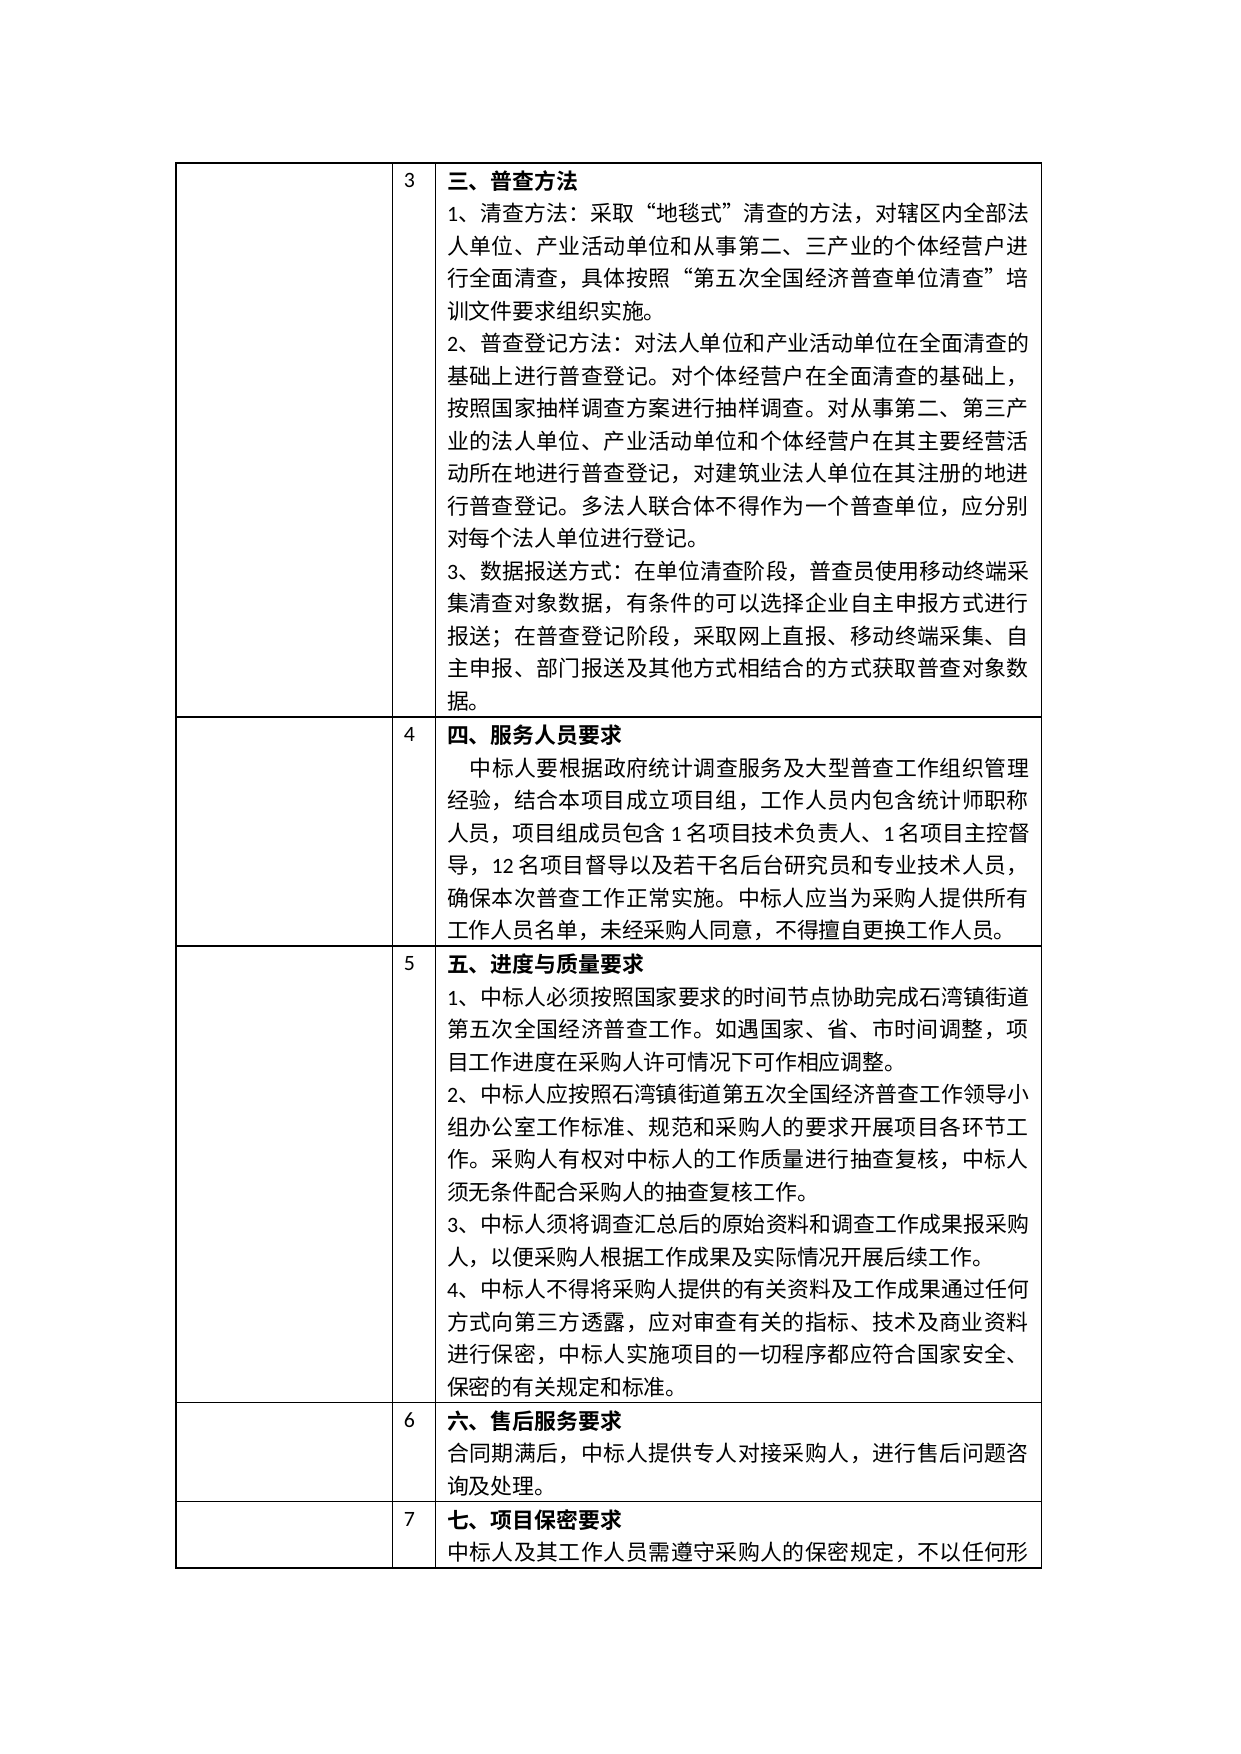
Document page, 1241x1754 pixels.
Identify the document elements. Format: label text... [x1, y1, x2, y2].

table_cell 六、售后服务要求 合同期满后，中标人提供专人对接采购人，进行售后问题咨询及处理。 [436, 1403, 1041, 1501]
table_cell 6 [393, 1403, 435, 1501]
table_cell 4 [393, 718, 435, 945]
table_cell 7 [393, 1502, 435, 1567]
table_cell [436, 1502, 1041, 1567]
table_cell [177, 947, 392, 1402]
table_cell 三、普查方法 1、清查方法：采取“地毯式”清查的方法，对辖区内全部法人单位、产业活动单位和从事第二、三产业的个体经营户进行全面清查，具体按照“第五次全国经济普查单位清查”培训文件要求组织实施。 2、普查登记方法：对法人单位和产业活动单位在全面清查的基础上进行普查登记。对个体经营户在全面清查的基础上，按照国家抽样调查方案进行抽样调查。对从事第二、第三产业的法人单位、产业活动单位和个体经营户在其主要经营活动所在地进行普查登记，对建筑业法人单位在其注册的地进行普查登记。多法人联合体不得作为一个普查单位，应分别对每个法人单位进行登记。 3、数据报送方式：在单位清查阶段，普查员使用移动终端采集清查对象数据，有条件的可以选择企业自主申报方式进行报送；在普查登记阶段，采取网上直报、移动终端采集、自主申报、部门报送及其他方式相结合的方式获取普查对象数据。 [436, 164, 1041, 716]
table_cell [177, 718, 392, 945]
table_cell [177, 1502, 392, 1567]
table_cell [177, 1403, 392, 1501]
table_cell [177, 164, 392, 716]
table_cell 3 [393, 164, 435, 716]
table_cell 5 [393, 947, 435, 1402]
table_cell 五、进度与质量要求 1、中标人必须按照国家要求的时间节点协助完成石湾镇街道第五次全国经济普查工作。如遇国家、省、市时间调整，项目工作进度在采购人许可情况下可作相应调整。 2、中标人应按照石湾镇街道第五次全国经济普查工作领导小组办公室工作标准、规范和采购人的要求开展项目各环节工作。采购人有权对中标人的工作质量进行抽查复核，中标人须无条件配合采购人的抽查复核工作。 3、中标人须将调查汇总后的原始资料和调查工作成果报采购人，以便采购人根据工作成果及实际情况开展后续工作。 4、中标人不得将采购人提供的有关资料及工作成果通过任何方式向第三方透露，应对审查有关的指标、技术及商业资料进行保密，中标人实施项目的一切程序都应符合国家安全、保密的有关规定和标准。 [436, 947, 1041, 1402]
table_cell 四、服务人员要求 中标人要根据政府统计调查服务及大型普查工作组织管理经验，结合本项目成立项目组，工作人员内包含统计师职称人员，项目组成员包含1名项目技术负责人、1名项目主控督导，12名项目督导以及若干名后台研究员和专业技术人员，确保本次普查工作正常实施。中标人应当为采购人提供所有工作人员名单，未经采购人同意，不得擅自更换工作人员。 [436, 718, 1041, 945]
